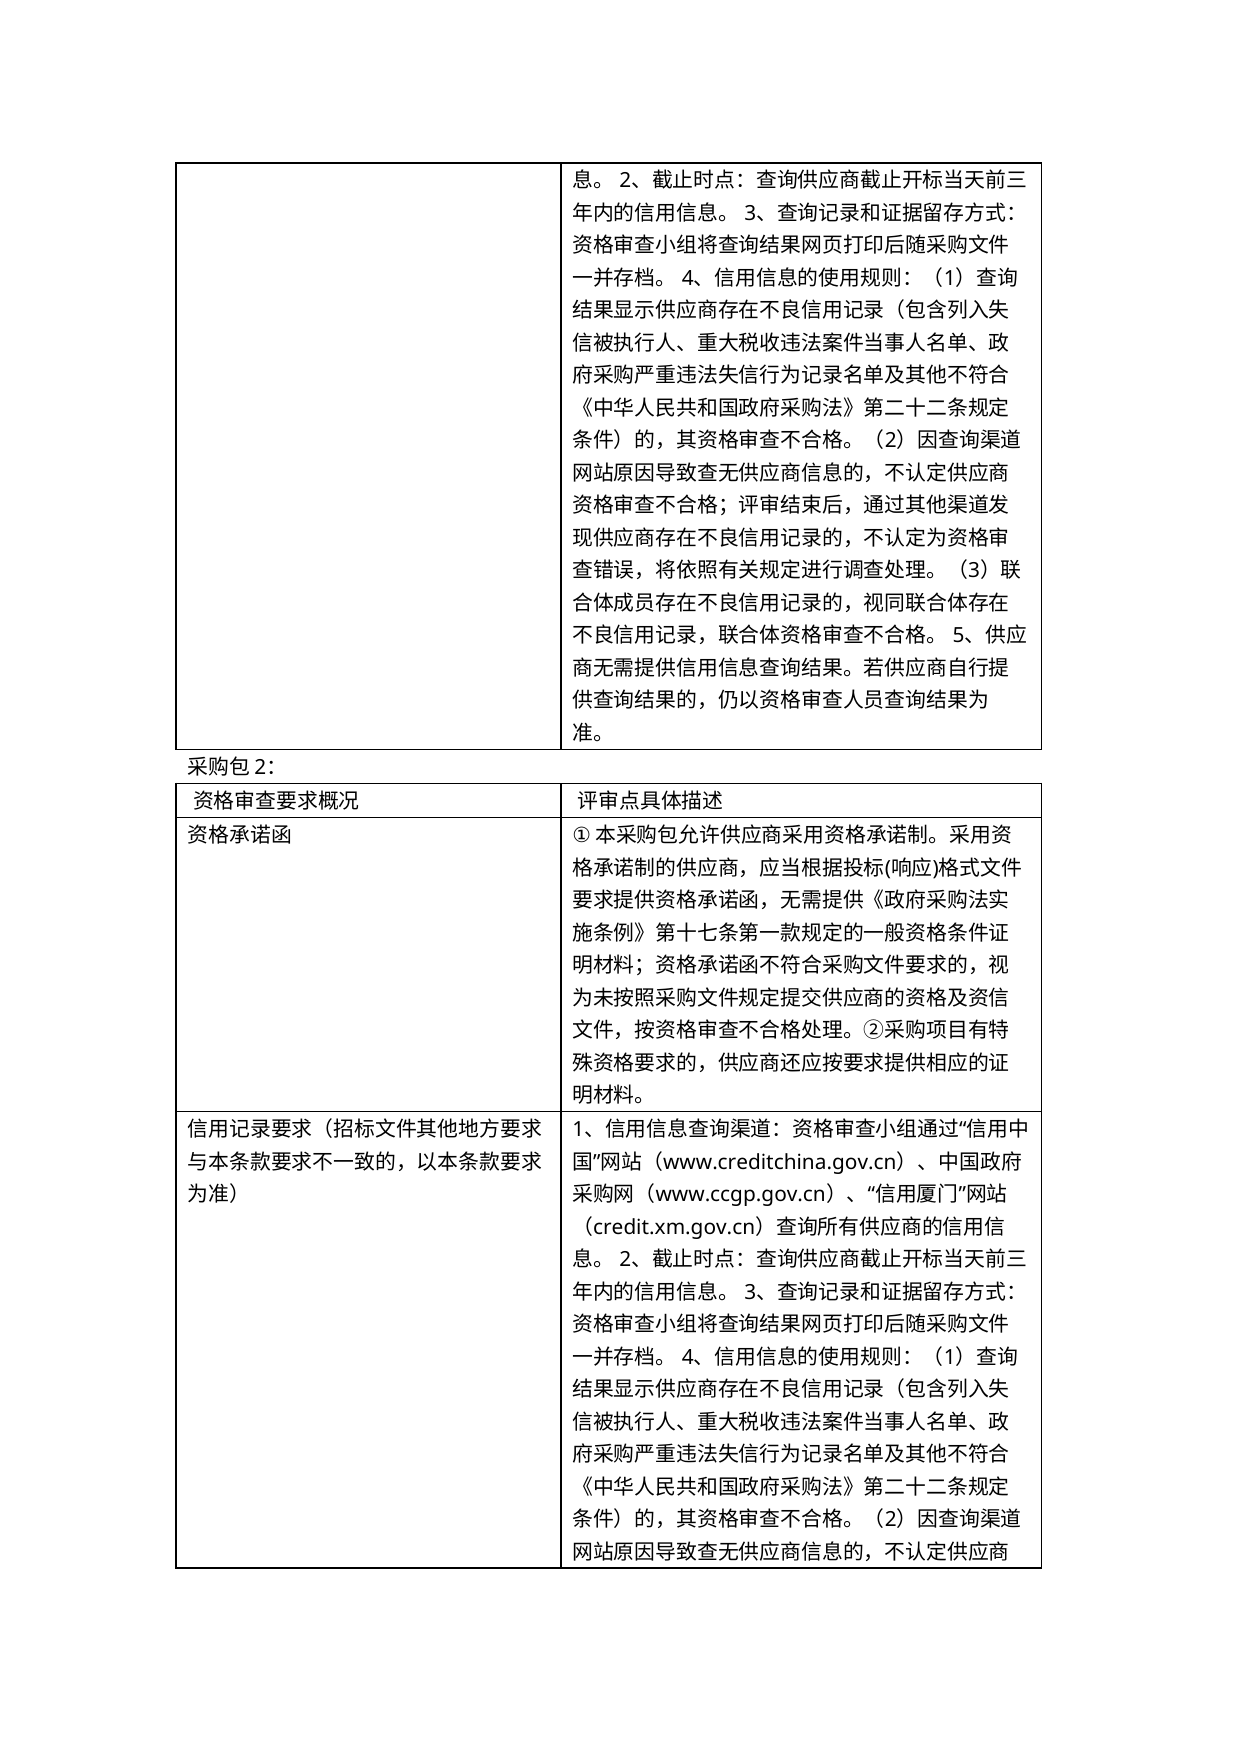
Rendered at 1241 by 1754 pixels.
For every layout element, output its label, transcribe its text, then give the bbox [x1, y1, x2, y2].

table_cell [562, 1112, 1041, 1567]
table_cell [177, 164, 560, 748]
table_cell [562, 164, 1041, 748]
table_cell 资格承诺函 [177, 818, 560, 1111]
table_cell ①本采购包允许供应商采用资格承诺制。采用资格承诺制的供应商，应当根据投标(响应)格式文件要求提供资格承诺函，无需提供《政府采购法实施条例》第十七条第一款规定的一般资格条件证明材料；资格承诺函不符合采购文件要求的，视为未按照采购文件规定提交供应商的资格及资信文件，按资格审查不合格处理。②采购项目有特殊资格要求的，供应商还应按要求提供相应的证明材料。 [562, 818, 1041, 1111]
table_header 评审点具体描述 [562, 784, 1041, 817]
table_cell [177, 1112, 560, 1567]
text 采购包2： [187, 750, 1053, 783]
table_header 资格审查要求概况 [177, 784, 560, 817]
